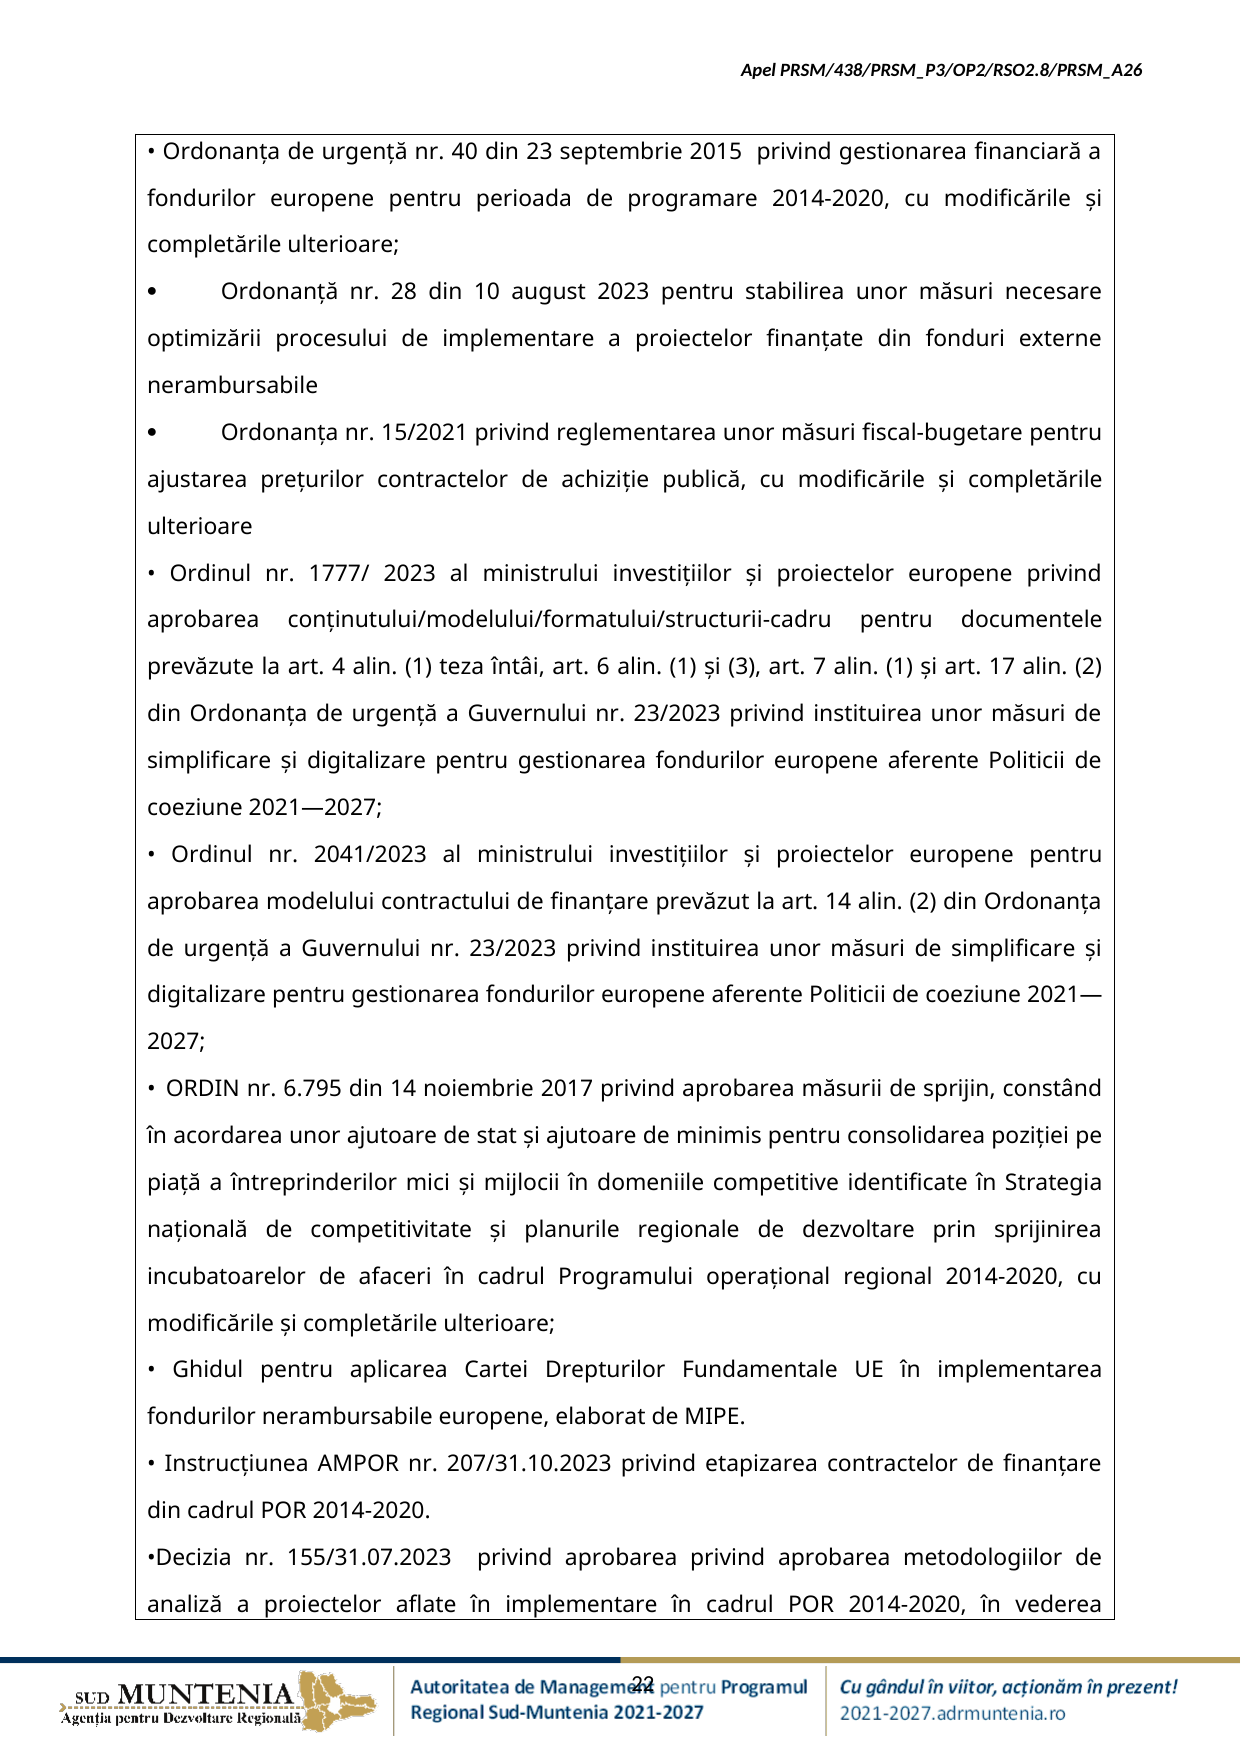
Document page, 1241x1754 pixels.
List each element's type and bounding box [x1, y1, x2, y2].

table_header [136, 135, 1114, 1619]
picture [0, 1657, 1241, 1737]
